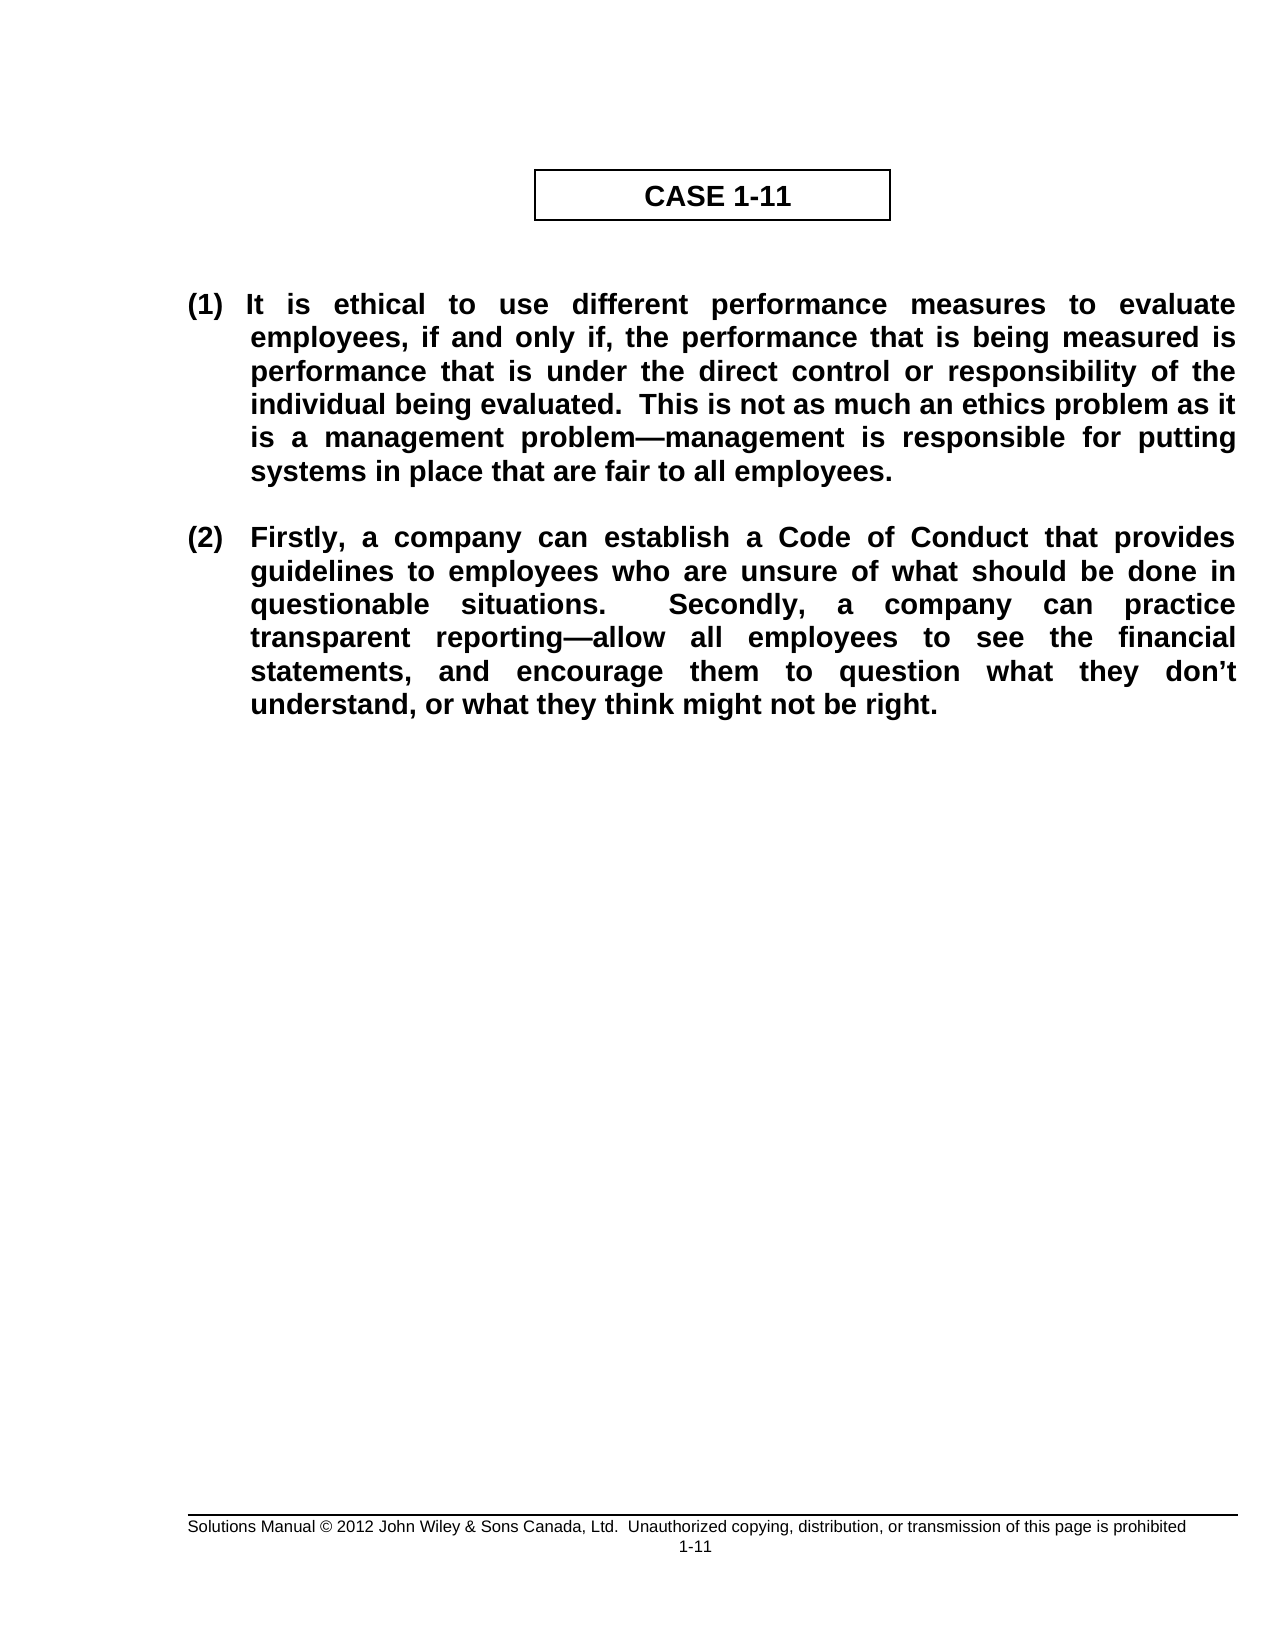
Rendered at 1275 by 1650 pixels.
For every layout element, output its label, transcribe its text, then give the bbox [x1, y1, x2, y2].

text (1) It is ethical to use different performance measures to evaluate employees, if and only if, the performance that is being measured is performance that is under the direct control or responsibility of the individual being evaluated. This is not as much an ethics problem as it is a management problem—management is responsible for putting systems in place that are fair to all employees. [187, 288, 1237, 488]
text (2) Firstly, a company can establish a Code of Conduct that provides guidelines to employees who are unsure of what should be done in questionable situations. Secondly, a company can practice transparent reporting—allow all employees to see the financial statements, and encourage them to question what they don’t understand, or what they think might not be right. [187, 521, 1237, 721]
table_header CASE 1-11 [536, 171, 889, 219]
